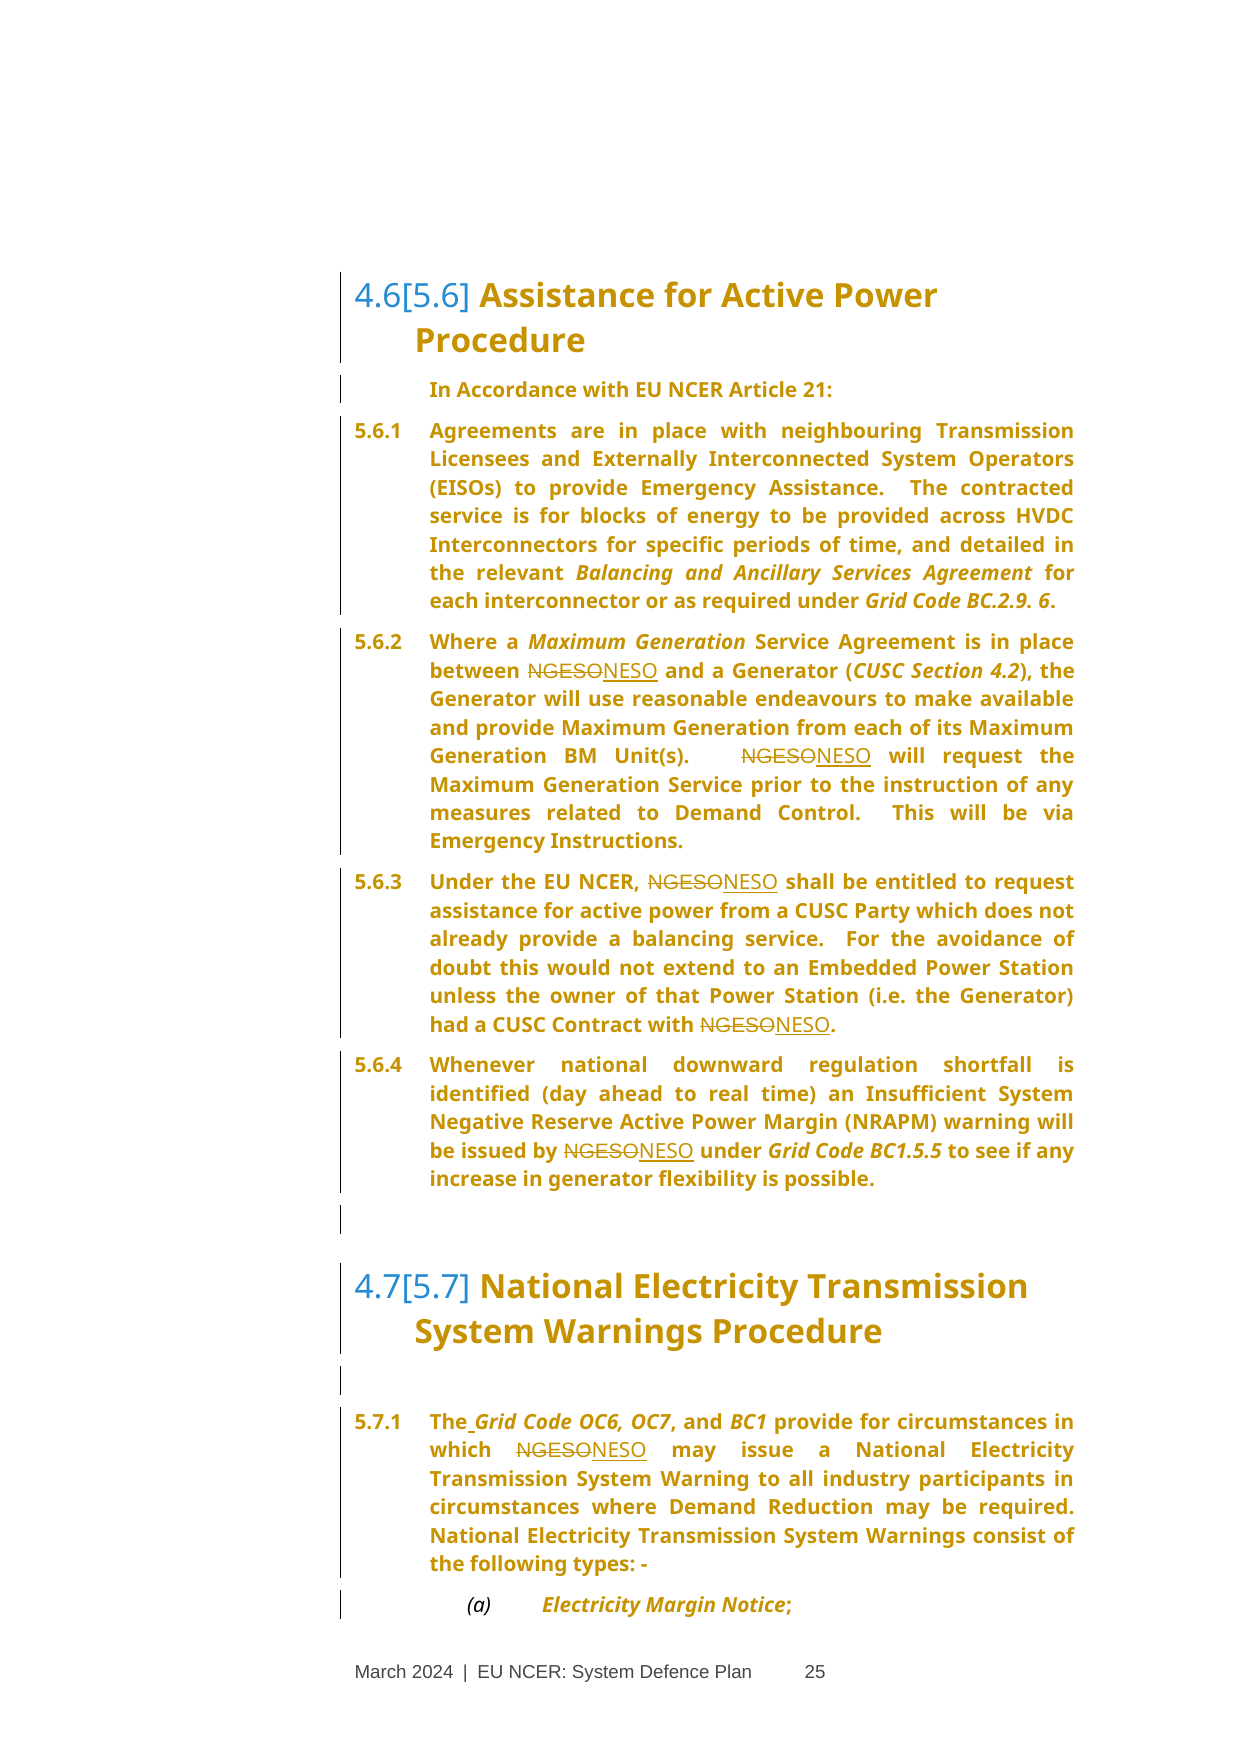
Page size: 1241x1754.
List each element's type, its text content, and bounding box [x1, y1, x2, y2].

text In Accordance with EU NCER Article 21: [354, 375, 1075, 403]
text 5.6.3 Under the EU NCER, shall be entitled to request assistance for active power from a CUSC Party which does not already provide a balancing service. For the avoidance of doubt this would not extend to an Embedded Power Station unless the owner of that Power Station (i.e. the Generator) had a CUSC Contract with . [354, 867, 1075, 1038]
text 5.7.1 The Grid Code OC6, OC7, and BC1 provide for circumstances in which may issue a National Electricity Transmission System Warning to all industry participants in circumstances where Demand Reduction may be required. National Electricity Transmission System Warnings consist of the following types: - [354, 1407, 1075, 1578]
list Electricity Margin Notice; [467, 1590, 1075, 1619]
subtitle Assistance for Active Power Procedure [354, 272, 1075, 362]
subtitle National Electricity Transmission System Warnings Procedure [354, 1263, 1075, 1354]
text 5.6.4 Whenever national downward regulation shortfall is identified (day ahead to real time) an Insufficient System Negative Reserve Active Power Margin (NRAPM) warning will be issued by under Grid Code BC1.5.5 to see if any increase in generator flexibility is possible. [354, 1051, 1075, 1193]
text 5.6.1 Agreements are in place with neighbouring Transmission Licensees and Externally Interconnected System Operators (EISOs) to provide Emergency Assistance. The contracted service is for blocks of energy to be provided across HVDC Interconnectors for specific periods of time, and detailed in the relevant Balancing and Ancillary Services Agreement for each interconnector or as required under Grid Code BC.2.9. 6. [354, 416, 1075, 615]
text 5.6.2 Where a Maximum Generation Service Agreement is in place between and a Generator (CUSC Section 4.2), the Generator will use reasonable endeavours to make available and provide Maximum Generation from each of its Maximum Generation BM Unit(s). will request the Maximum Generation Service prior to the instruction of any measures related to Demand Control. This will be via Emergency Instructions. [354, 627, 1075, 855]
